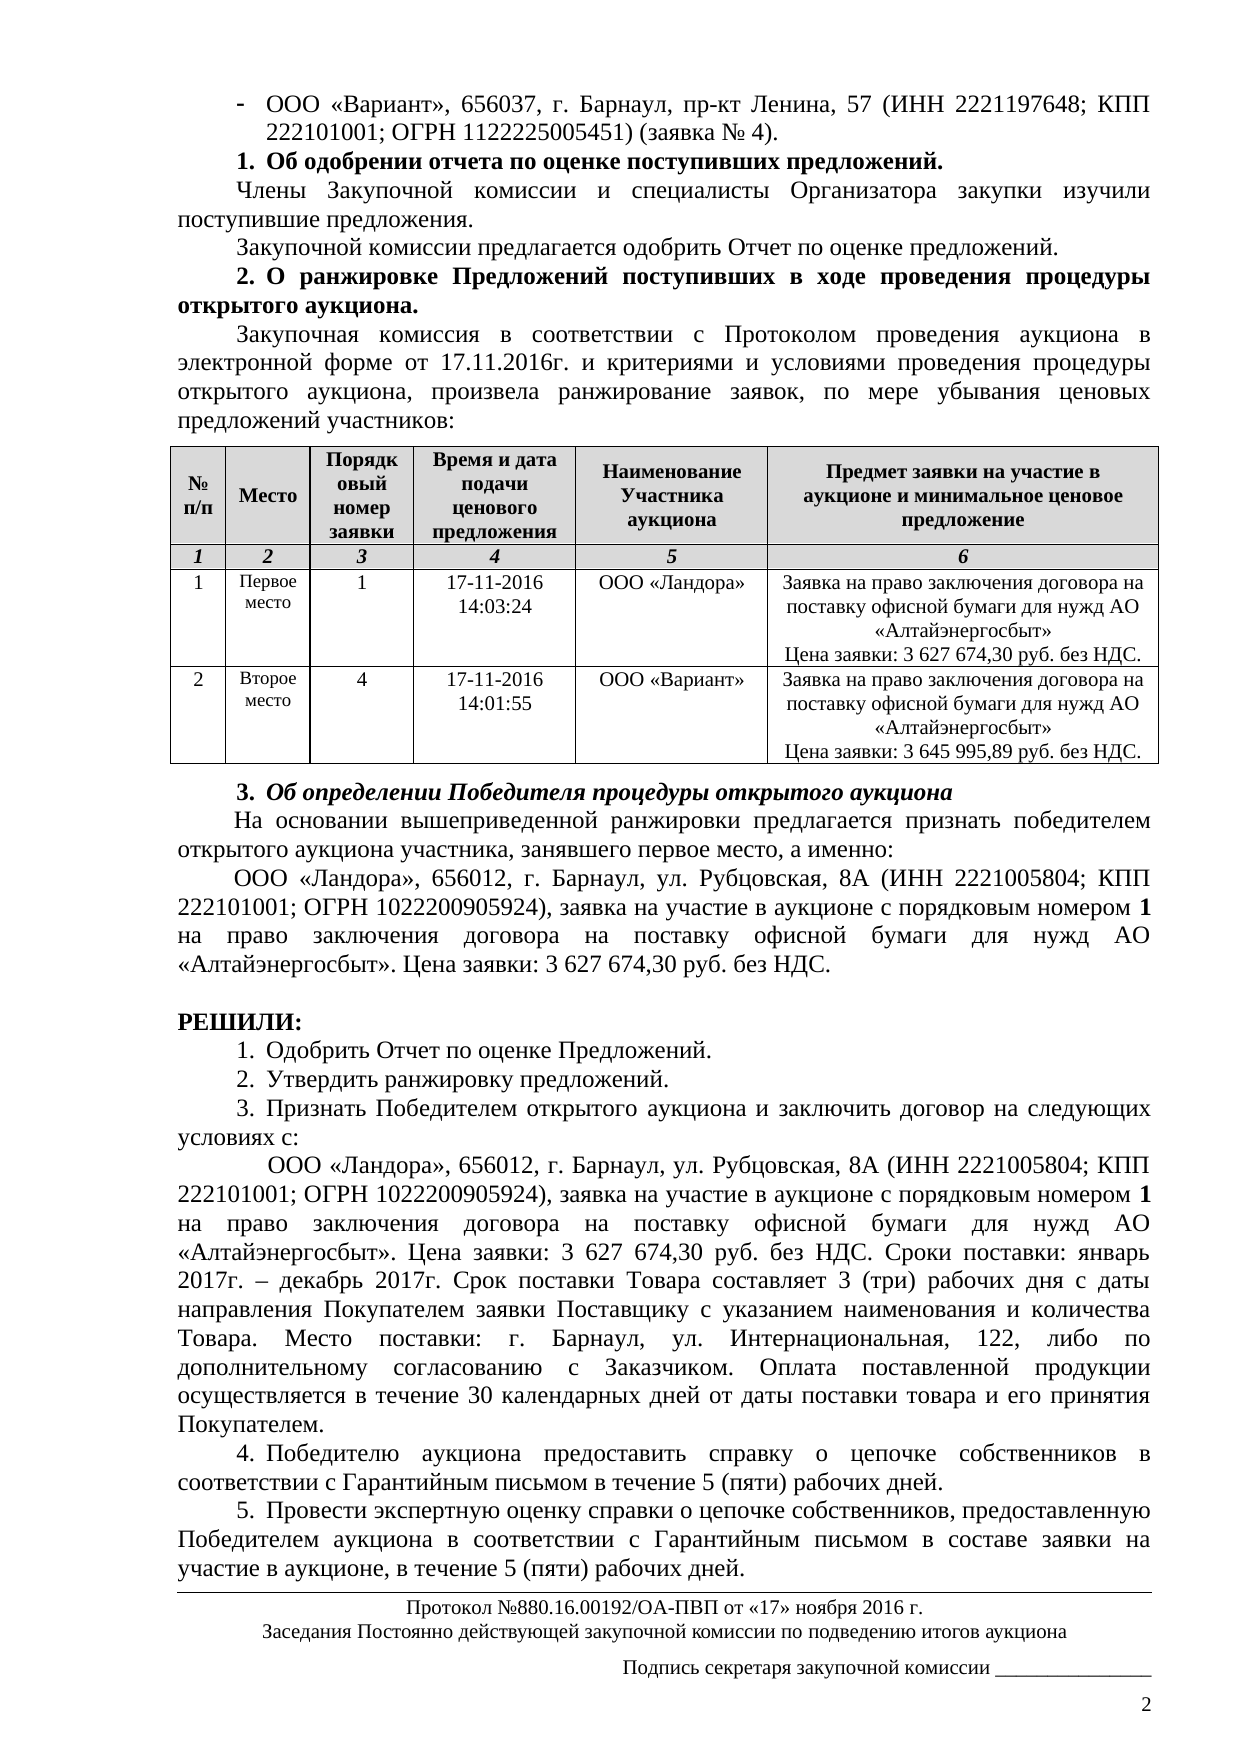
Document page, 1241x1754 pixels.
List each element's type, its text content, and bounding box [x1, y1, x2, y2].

table_header Наименование Участника аукциона [576, 447, 767, 543]
text Члены Закупочной комиссии и специалисты Организатора закупки изучили поступившие предложения. [177, 175, 1152, 232]
text На основании вышеприведенной ранжировки предлагается признать победителем открытого аукциона участника, занявшего первое место, а именно: [177, 805, 1152, 863]
list ООО «Вариант», 656037, г. Барнаул, пр-кт Ленина, 57 (ИНН 2221197648; КПП 222101001; ОГРН 1122225005451) (заявка № 4). [236, 89, 1152, 146]
list Об определении Победителя процедуры открытого аукциона [177, 777, 1152, 805]
table_header Место [226, 447, 309, 543]
list Об одобрении отчета по оценке поступивших предложений. [177, 146, 1152, 175]
text Закупочной комиссии предлагается одобрить Отчет по оценке предложений. [177, 232, 1152, 261]
list Провести экспертную оценку справки о цепочке собственников, предоставленную Победителем аукциона в соответствии с Гарантийным письмом в составе заявки на участие в аукционе, в течение 5 (пяти) рабочих дней. [177, 1495, 1152, 1582]
table_cell 1 [171, 570, 225, 666]
text Закупочная комиссия в соответствии с Протоколом проведения аукциона в электронной форме от 17.11.2016г. и критериями и условиями проведения процедуры открытого аукциона, произвела ранжирование заявок, по мере убывания ценовых предложений участников: [177, 319, 1152, 434]
table_cell 3 [311, 545, 413, 568]
table_cell 1 [311, 570, 413, 666]
list О ранжировке Предложений поступивших в ходе проведения процедуры открытого аукциона. [177, 261, 1152, 319]
list Победителю аукциона предоставить справку о цепочке собственников в соответствии с Гарантийным письмом в течение 5 (пяти) рабочих дней. [177, 1438, 1152, 1495]
table_cell 6 [768, 545, 1158, 568]
text РЕШИЛИ: [177, 1007, 1152, 1035]
table_cell 5 [576, 545, 767, 568]
table_cell 4 [311, 667, 413, 763]
table_header Порядковый номер заявки [311, 447, 413, 543]
table_header Время и дата подачи ценового предложения [414, 447, 575, 543]
list Признать Победителем открытого аукциона и заключить договор на следующих условиях с: [177, 1093, 1152, 1150]
table_cell Второе место [226, 667, 309, 763]
table_cell 4 [414, 545, 575, 568]
table_cell 1 [171, 545, 225, 568]
list Одобрить Отчет по оценке Предложений. [177, 1035, 1152, 1064]
table_cell ООО «Ландора» [576, 570, 767, 666]
table_cell 17-11-2016 14:01:55 [414, 667, 575, 763]
table_cell ООО «Вариант» [576, 667, 767, 763]
table_cell 2 [226, 545, 309, 568]
table_header № п/п [171, 447, 225, 543]
list Утвердить ранжировку предложений. [177, 1064, 1152, 1093]
table_header Предмет заявки на участие в аукционе и минимальное ценовое предложение [768, 447, 1158, 543]
table_cell Заявка на право заключения договора на поставку офисной бумаги для нужд АО «Алтайэнергосбыт» Цена заявки: 3 645 995,89 руб. без НДС. [768, 667, 1158, 763]
text ООО «Ландора», 656012, г. Барнаул, ул. Рубцовская, 8А (ИНН 2221005804; КПП 222101001; ОГРН 1022200905924), заявка на участие в аукционе с порядковым номером 1 на право заключения договора на поставку офисной бумаги для нужд АО «Алтайэнергосбыт». Цена заявки: 3 627 674,30 руб. без НДС. [177, 863, 1152, 978]
text ООО «Ландора», 656012, г. Барнаул, ул. Рубцовская, 8А (ИНН 2221005804; КПП 222101001; ОГРН 1022200905924), заявка на участие в аукционе с порядковым номером 1 на право заключения договора на поставку офисной бумаги для нужд АО «Алтайэнергосбыт». Цена заявки: 3 627 674,30 руб. без НДС. Сроки поставки: январь 2017г. – декабрь 2017г. Срок поставки Товара составляет 3 (три) рабочих дня с даты направления Покупателем заявки Поставщику с указанием наименования и количества Товара. Место поставки: г. Барнаул, ул. Интернациональная, 122, либо по дополнительному согласованию с Заказчиком. Оплата поставленной продукции осуществляется в течение 30 календарных дней от даты поставки товара и его принятия Покупателем. [177, 1150, 1152, 1438]
table_cell Первое место [226, 570, 309, 666]
table_cell 17-11-2016 14:03:24 [414, 570, 575, 666]
table_cell Заявка на право заключения договора на поставку офисной бумаги для нужд АО «Алтайэнергосбыт» Цена заявки: 3 627 674,30 руб. без НДС. [768, 570, 1158, 666]
table_cell 2 [171, 667, 225, 763]
